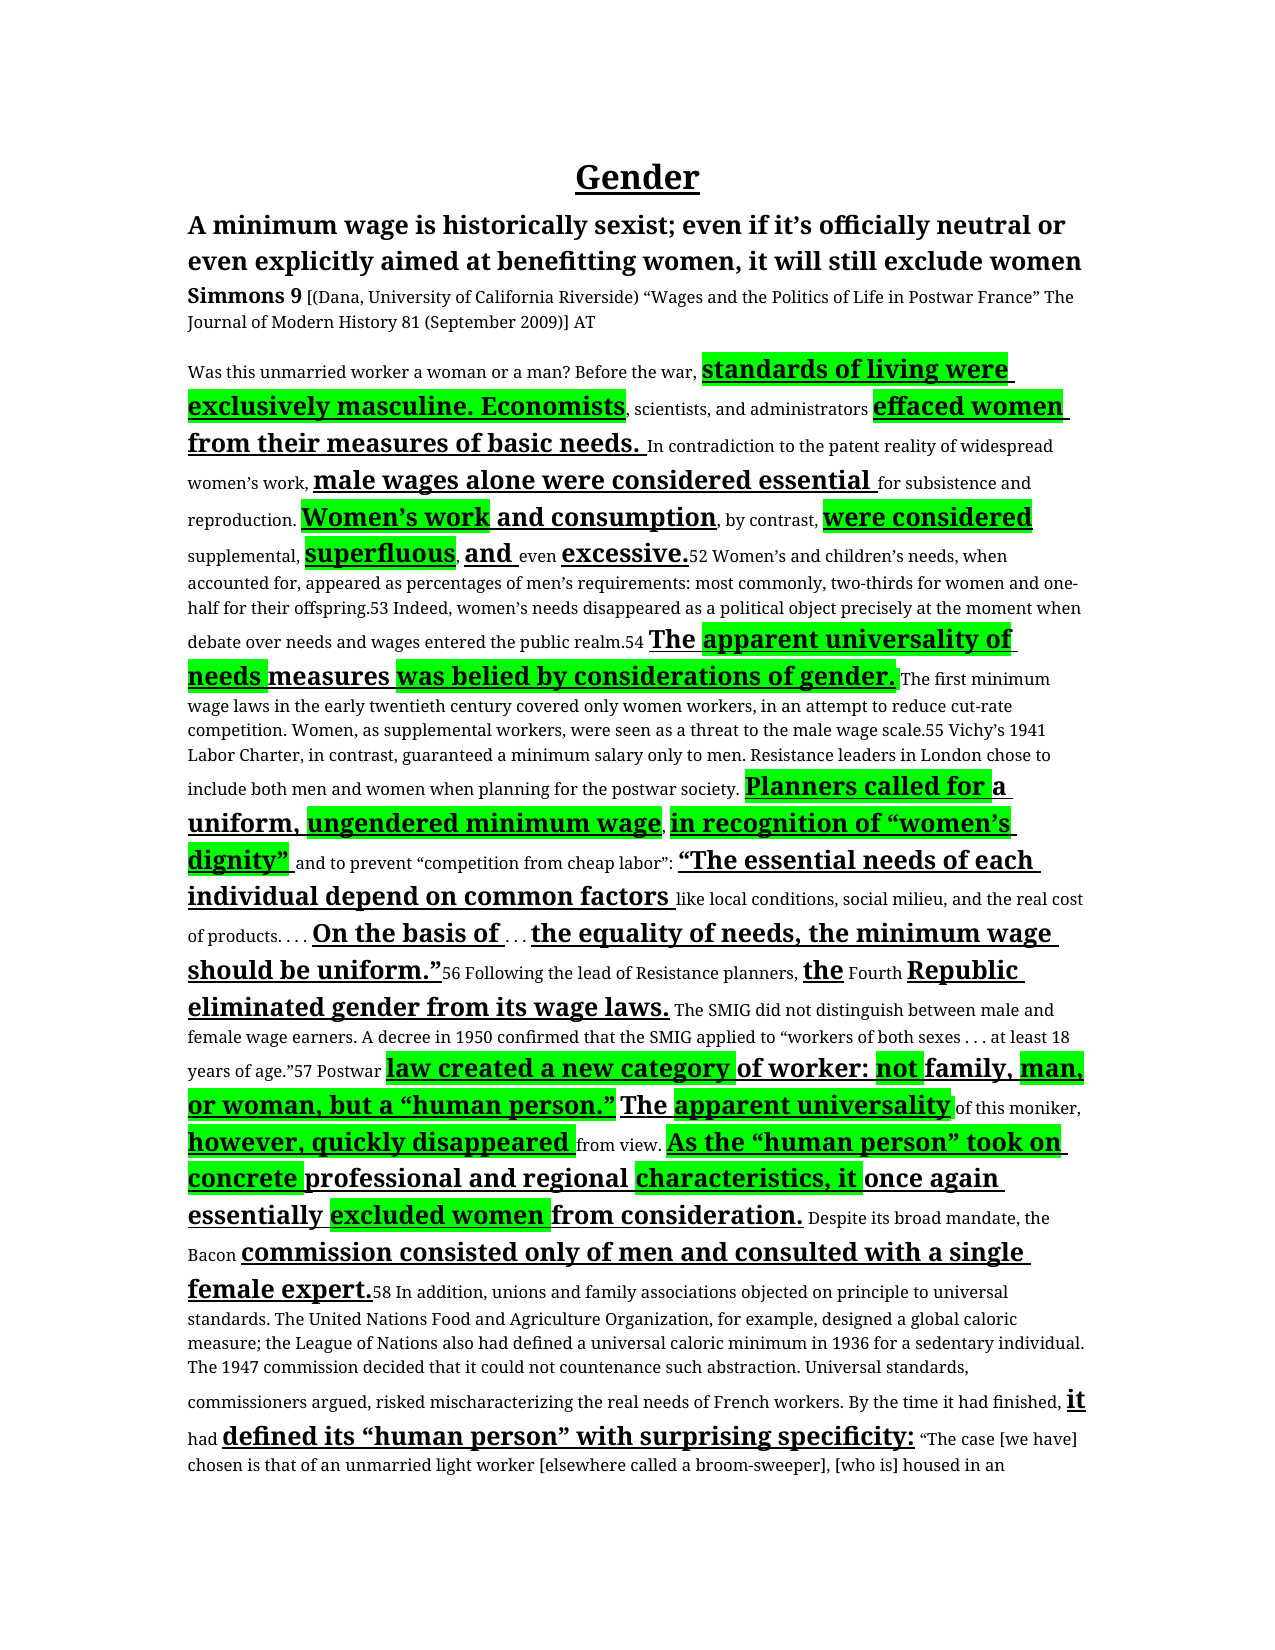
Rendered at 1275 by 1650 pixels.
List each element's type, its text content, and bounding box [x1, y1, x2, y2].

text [187, 352, 1087, 1477]
subtitle Gender [187, 154, 1087, 199]
text Simmons 9 [(Dana, University of California Riverside) “Wages and the Politics of Life in Postwar France” The Journal of Modern History 81 (September 2009)] AT [187, 281, 1087, 334]
subtitle A minimum wage is historically sexist; even if it’s officially neutral or even explicitly aimed at benefitting women, it will still exclude women [187, 207, 1087, 278]
